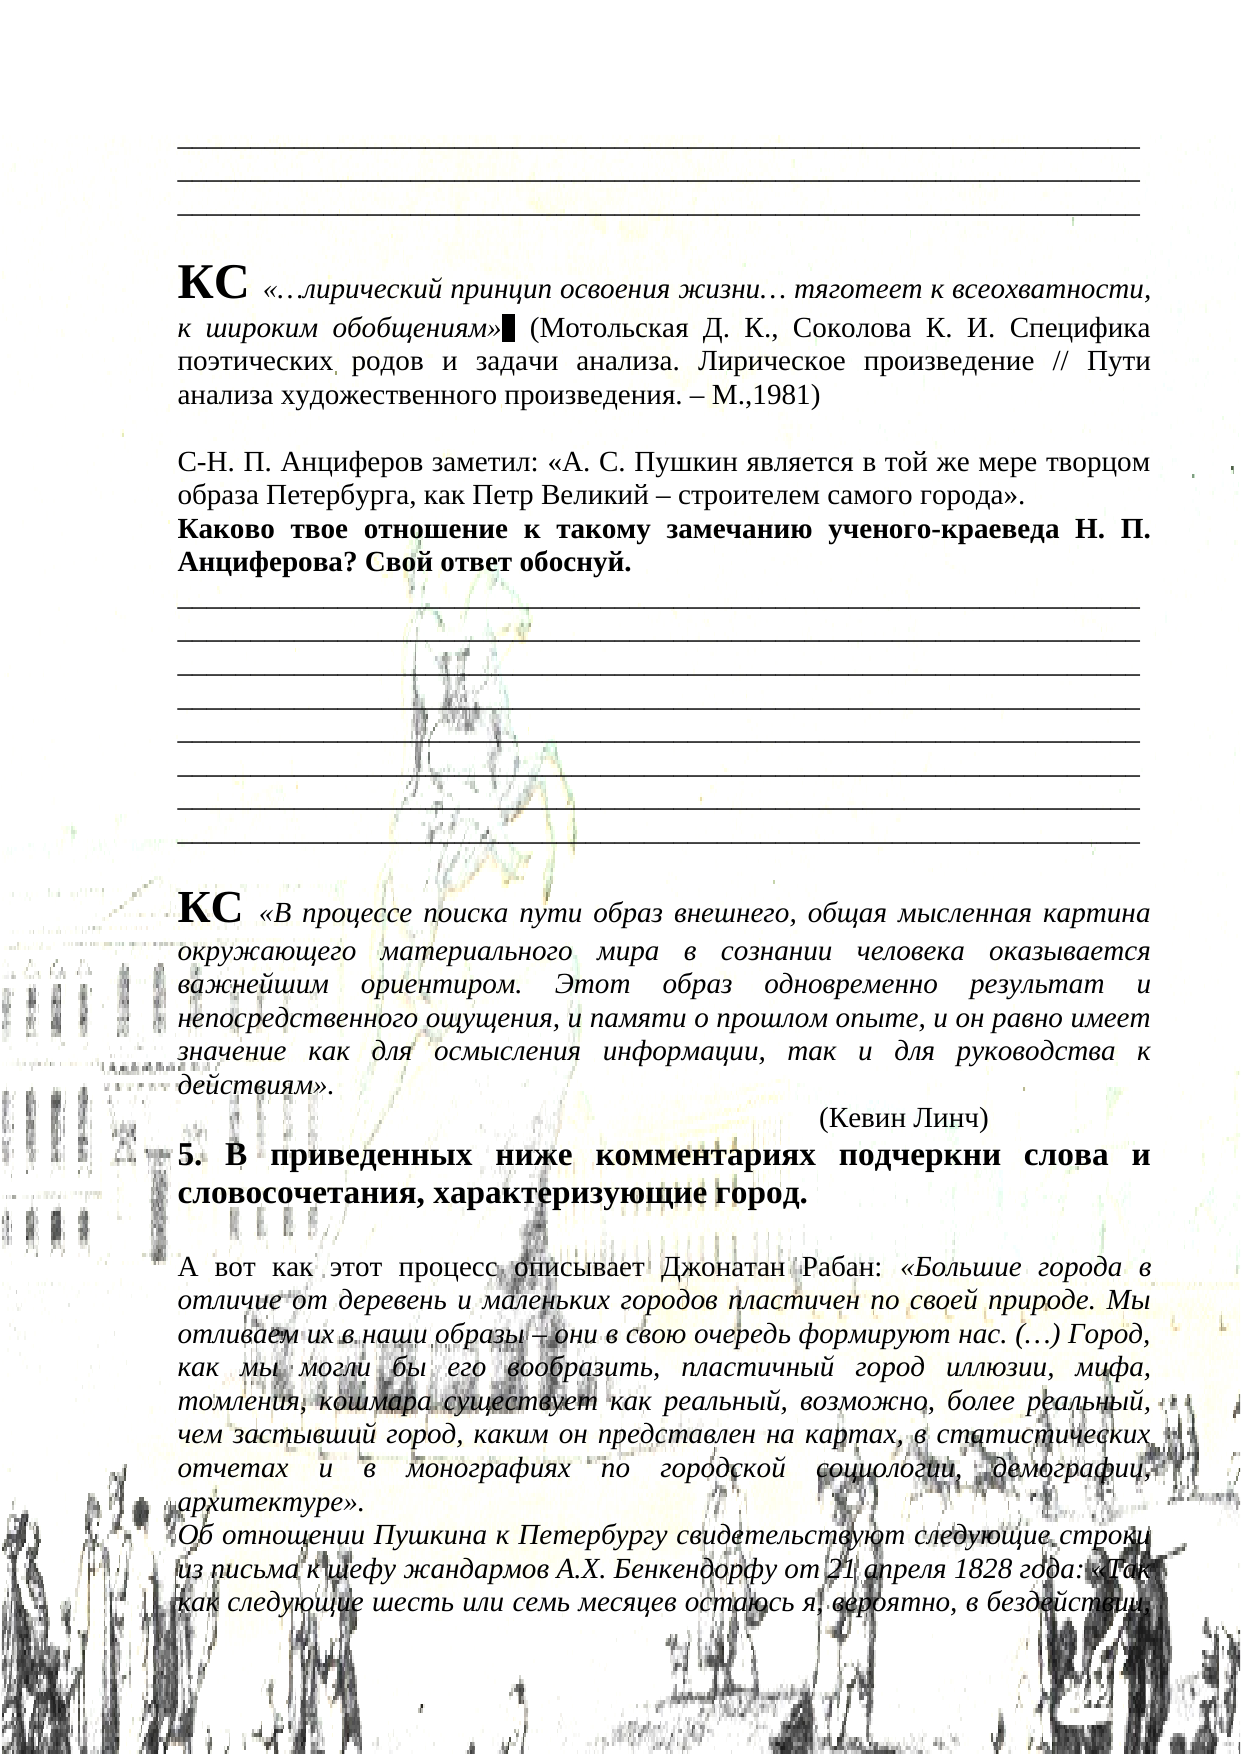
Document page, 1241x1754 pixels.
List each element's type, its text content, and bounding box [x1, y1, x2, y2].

text КС «В процессе поиска пути образ внешнего, общая мысленная картина окружающего материального мира в сознании человека оказывается важнейшим ориентиром. Этот образ одновременно результат и непосредственного ощущения, и памяти о прошлом опыте, и он равно имеет значение как для осмысления информации, так и для руководства к действиям». [177, 880, 1152, 1100]
text __________________________________________________________________ [177, 813, 1152, 846]
text С-Н. П. Анциферов заметил: «А. С. Пушкин является в той же мере творцом образа Петербурга, как Петр Великий – строителем самого города». [177, 444, 1152, 511]
text Каково твое отношение к такому замечанию ученого-краеведа Н. П. Анциферова? Свой ответ обоснуй. [177, 511, 1152, 578]
text КС «…лирический принцип освоения жизни… тяготеет к всеохватности, к широким обобщениям» (Мотольская Д. К., Соколова К. И. Специфика поэтических родов и задачи анализа. Лирическое произведение // Пути анализа художественного произведения. – М.,1981) [177, 252, 1152, 410]
text (Кевин Линч) [177, 1100, 1152, 1134]
text 5. В приведенных ниже комментариях подчеркни слова и словосочетания, характеризующие город. [177, 1134, 1152, 1211]
text А вот как этот процесс описывает Джонатан Рабан: «Большие города в отличие от деревень и маленьких городов пластичен по своей природе. Мы отливаем их в наши образы – они в свою очередь формируют нас. (…) Город, как мы могли бы его вообразить, пластичный город иллюзии, мифа, томления, кошмара существует как реальный, возможно, более реальный, чем застывший город, каким он представлен на картах, в статистических отчетах и в монографиях по городской социологии, демографии, архитектуре». [177, 1249, 1152, 1517]
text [177, 1517, 1152, 1618]
text ______________________________________________________________________________________________________________________________________________________________________________________________________ [177, 118, 1152, 219]
text ______________________________________________________________________________________________________________________________________________________________________________________________________________________________________________________________________________________________________________________________________________________________________________________________________________________________________________________________________________ [177, 578, 1152, 813]
